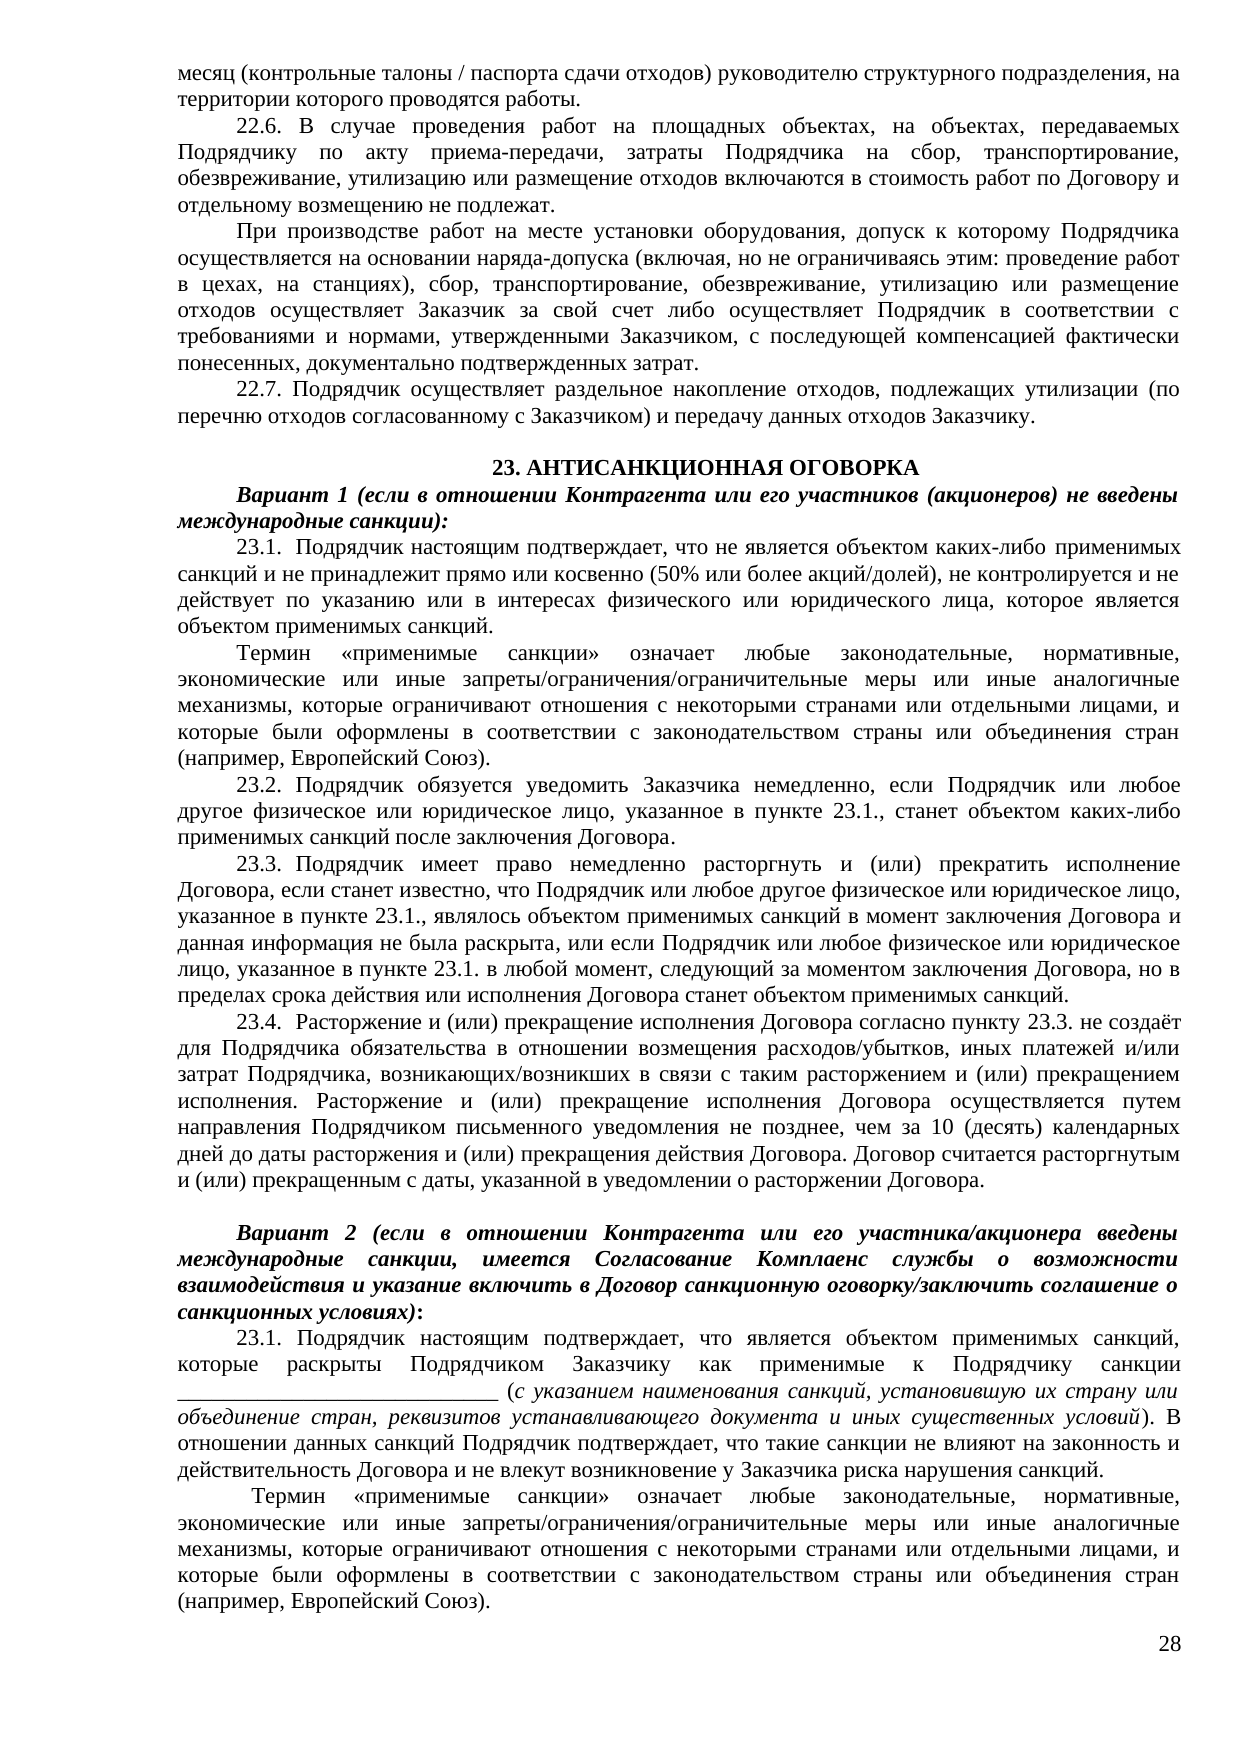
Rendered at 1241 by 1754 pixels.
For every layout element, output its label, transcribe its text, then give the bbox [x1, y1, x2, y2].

text Вариант 2 (если в отношении Контрагента или его участника/акционера введены международные санкции, имеется Согласование Комплаенс службы о возможности взаимодействия и указание включить в Договор санкционную оговорку/заключить соглашение о санкционных условиях): [177, 1219, 1181, 1324]
list Подрядчик обязуется уведомить Заказчика немедленно, если Подрядчик или любое другое физическое или юридическое лицо, указанное в пункте 23.1., станет объектом каких-либо применимых санкций после заключения Договора. [177, 771, 1181, 850]
list При производстве работ на месте установки оборудования, допуск к которому Подрядчика осуществляется на основании наряда-допуска (включая, но не ограничиваясь этим: проведение работ в цехах, на станциях), сбор, транспортирование, обезвреживание, утилизацию или размещение отходов осуществляет Заказчик за свой счет либо осуществляет Подрядчик в соответствии с требованиями и нормами, утвержденными Заказчиком, с последующей компенсацией фактически понесенных, документально подтвержденных затрат. [177, 217, 1181, 375]
list 23.1. Подрядчик настоящим подтверждает, что является объектом применимых санкций, которые раскрыты Подрядчиком Заказчику как применимые к Подрядчику санкции ____________________________ (с указанием наименования санкций, установившую их страну или объединение стран, реквизитов устанавливающего документа и иных существенных условий). В отношении данных санкций Подрядчик подтверждает, что такие санкции не влияют на законность и действительность Договора и не влекут возникновение у Заказчика риска нарушения санкций. [177, 1324, 1181, 1482]
list 22.7. Подрядчик осуществляет раздельное накопление отходов, подлежащих утилизации (по перечню отходов согласованному с Заказчиком) и передачу данных отходов Заказчику. [177, 375, 1181, 428]
list Расторжение и (или) прекращение исполнения Договора согласно пункту 23.3. не создаёт для Подрядчика обязательства в отношении возмещения расходов/убытков, иных платежей и/или затрат Подрядчика, возникающих/возникших в связи с таким расторжением и (или) прекращением исполнения. Расторжение и (или) прекращение исполнения Договора осуществляется путем направления Подрядчиком письменного уведомления не позднее, чем за 10 (десять) календарных дней до даты расторжения и (или) прекращения действия Договора. Договор считается расторгнутым и (или) прекращенным с даты, указанной в уведомлении о расторжении Договора. [177, 1008, 1181, 1192]
list Термин «применимые санкции» означает любые законодательные, нормативные, экономические или иные запреты/ограничения/ограничительные меры или иные аналогичные механизмы, которые ограничивают отношения с некоторыми странами или отдельными лицами, и которые были оформлены в соответствии с законодательством страны или объединения стран (например, Европейский Союз). [177, 1482, 1181, 1614]
text Вариант 1 (если в отношении Контрагента или его участников (акционеров) не введены международные санкции): [177, 481, 1181, 533]
list Термин «применимые санкции» означает любые законодательные, нормативные, экономические или иные запреты/ограничения/ограничительные меры или иные аналогичные механизмы, которые ограничивают отношения с некоторыми странами или отдельными лицами, и которые были оформлены в соответствии с законодательством страны или объединения стран (например, Европейский Союз). [177, 639, 1181, 771]
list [177, 59, 1181, 112]
text 23. АНТИСАНКЦИОННАЯ ОГОВОРКА [177, 454, 1175, 481]
list Подрядчик настоящим подтверждает, что не является объектом каких-либо применимых санкций и не принадлежит прямо или косвенно (50% или более акций/долей), не контролируется и не действует по указанию или в интересах физического или юридического лица, которое является объектом применимых санкций. [177, 533, 1181, 639]
list 22.6. В случае проведения работ на площадных объектах, на объектах, передаваемых Подрядчику по акту приема-передачи, затраты Подрядчика на сбор, транспортирование, обезвреживание, утилизацию или размещение отходов включаются в стоимость работ по Договору и отдельному возмещению не подлежат. [177, 112, 1181, 217]
list Подрядчик имеет право немедленно расторгнуть и (или) прекратить исполнение Договора, если станет известно, что Подрядчик или любое другое физическое или юридическое лицо, указанное в пункте 23.1., являлось объектом применимых санкций в момент заключения Договора и данная информация не была раскрыта, или если Подрядчик или любое физическое или юридическое лицо, указанное в пункте 23.1. в любой момент, следующий за моментом заключения Договора, но в пределах срока действия или исполнения Договора станет объектом применимых санкций. [177, 850, 1181, 1008]
